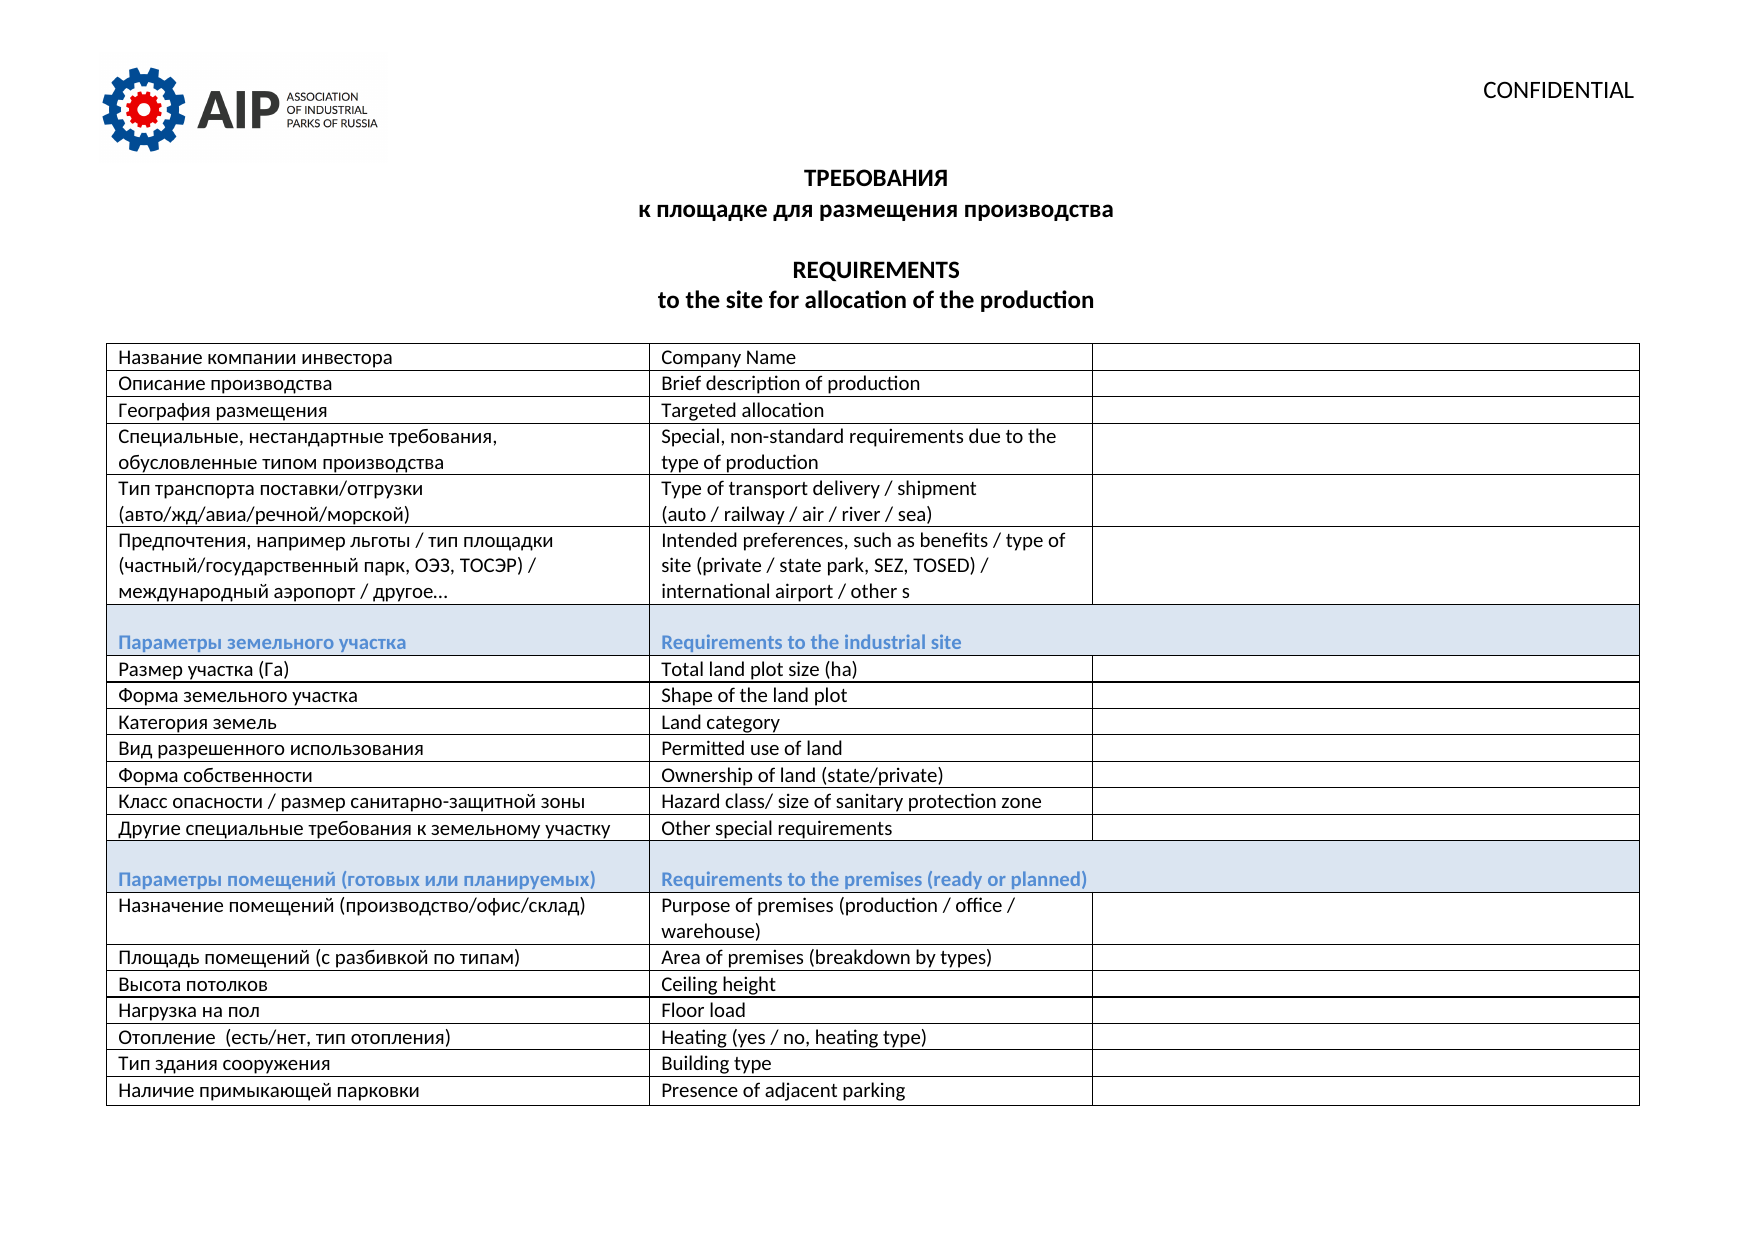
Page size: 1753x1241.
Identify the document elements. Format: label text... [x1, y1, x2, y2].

text REQUIREMENTS [118, 254, 1634, 284]
table_cell Permitted use of land [650, 735, 1092, 761]
table_cell [1093, 1050, 1639, 1076]
table_cell Type of transport delivery / shipment (auto / railway / air / river / sea) [650, 475, 1092, 526]
table_cell Отопление (есть/нет, тип отопления) [107, 1024, 649, 1049]
table_cell [1093, 971, 1639, 996]
picture [99, 52, 388, 163]
table_cell Ownership of land (state/private) [650, 762, 1092, 787]
table_cell Purpose of premises (production / office / warehouse) [650, 893, 1092, 943]
table_cell Presence of adjacent parking [650, 1077, 1092, 1105]
table_cell Специальные, нестандартные требования, обусловленные типом производства [107, 424, 649, 474]
text ТРЕБОВАНИЯ [118, 162, 1634, 193]
table_cell [1093, 893, 1639, 943]
table_cell Special, non-standard requirements due to the type of production [650, 424, 1092, 474]
text to the site for allocation of the production [118, 284, 1634, 315]
table_cell Площадь помещений (с разбивкой по типам) [107, 945, 649, 970]
table_cell [1093, 424, 1639, 474]
table_cell Shape of the land plot [650, 683, 1092, 708]
table_cell Вид разрешенного использования [107, 735, 649, 761]
table_header Название компании инвестора [107, 344, 649, 369]
table_cell Размер участка (Га) [107, 656, 649, 681]
table_cell [1093, 656, 1639, 681]
table_cell Описание производства [107, 371, 649, 396]
table_cell Building type [650, 1050, 1092, 1076]
table_cell Тип транспорта поставки/отгрузки (авто/жд/авиа/речной/морской) [107, 475, 649, 526]
table_cell Hazard class/ size of sanitary protection zone [650, 788, 1092, 814]
table_cell [1093, 998, 1639, 1023]
table_cell Параметры помещений (готовых или планируемых) [107, 841, 649, 892]
table_cell Requirements to the industrial site [650, 605, 1639, 655]
table_cell Класс опасности / размер санитарно-защитной зоны [107, 788, 649, 814]
table_cell Предпочтения, например льготы / тип площадки (частный/государственный парк, ОЭЗ, ТОСЭР) / международный аэропорт / другое… [107, 527, 649, 603]
table_cell Targeted allocation [650, 397, 1092, 422]
table_cell Area of premises (breakdown by types) [650, 945, 1092, 970]
table_cell [1093, 945, 1639, 970]
table_cell Other special requirements [650, 815, 1092, 840]
table_cell Другие специальные требования к земельному участку [107, 815, 649, 840]
table_cell Форма собственности [107, 762, 649, 787]
table_cell [1093, 1077, 1639, 1105]
text к площадке для размещения производства [118, 193, 1634, 223]
table_cell [1093, 815, 1639, 840]
table_cell [1093, 371, 1639, 396]
table_cell [1093, 527, 1639, 603]
table_cell [1093, 683, 1639, 708]
table_cell Высота потолков [107, 971, 649, 996]
table_cell Наличие примыкающей парковки [107, 1077, 649, 1105]
table_cell [1093, 788, 1639, 814]
table_cell Нагрузка на пол [107, 998, 649, 1023]
table_cell Total land plot size (ha) [650, 656, 1092, 681]
table_header [1093, 344, 1639, 369]
table_cell Назначение помещений (производство/офис/склад) [107, 893, 649, 943]
table_cell Heating (yes / no, heating type) [650, 1024, 1092, 1049]
table_cell [1093, 397, 1639, 422]
table_cell [1093, 1024, 1639, 1049]
table_cell Brief description of production [650, 371, 1092, 396]
table_cell География размещения [107, 397, 649, 422]
table_cell Floor load [650, 998, 1092, 1023]
table_cell [1093, 475, 1639, 526]
table_cell Форма земельного участка [107, 683, 649, 708]
table_cell Land category [650, 709, 1092, 734]
table_cell [1093, 762, 1639, 787]
table_cell Параметры земельного участка [107, 605, 649, 655]
table_cell [1093, 735, 1639, 761]
table_cell [1093, 709, 1639, 734]
table_header Company Name [650, 344, 1092, 369]
table_cell Ceiling height [650, 971, 1092, 996]
table_cell Тип здания сооружения [107, 1050, 649, 1076]
table_cell Категория земель [107, 709, 649, 734]
table_cell Intended preferences, such as benefits / type of site (private / state park, SEZ, TOSED) / international airport / other s [650, 527, 1092, 603]
table_cell Requirements to the premises (ready or planned) [650, 841, 1639, 892]
